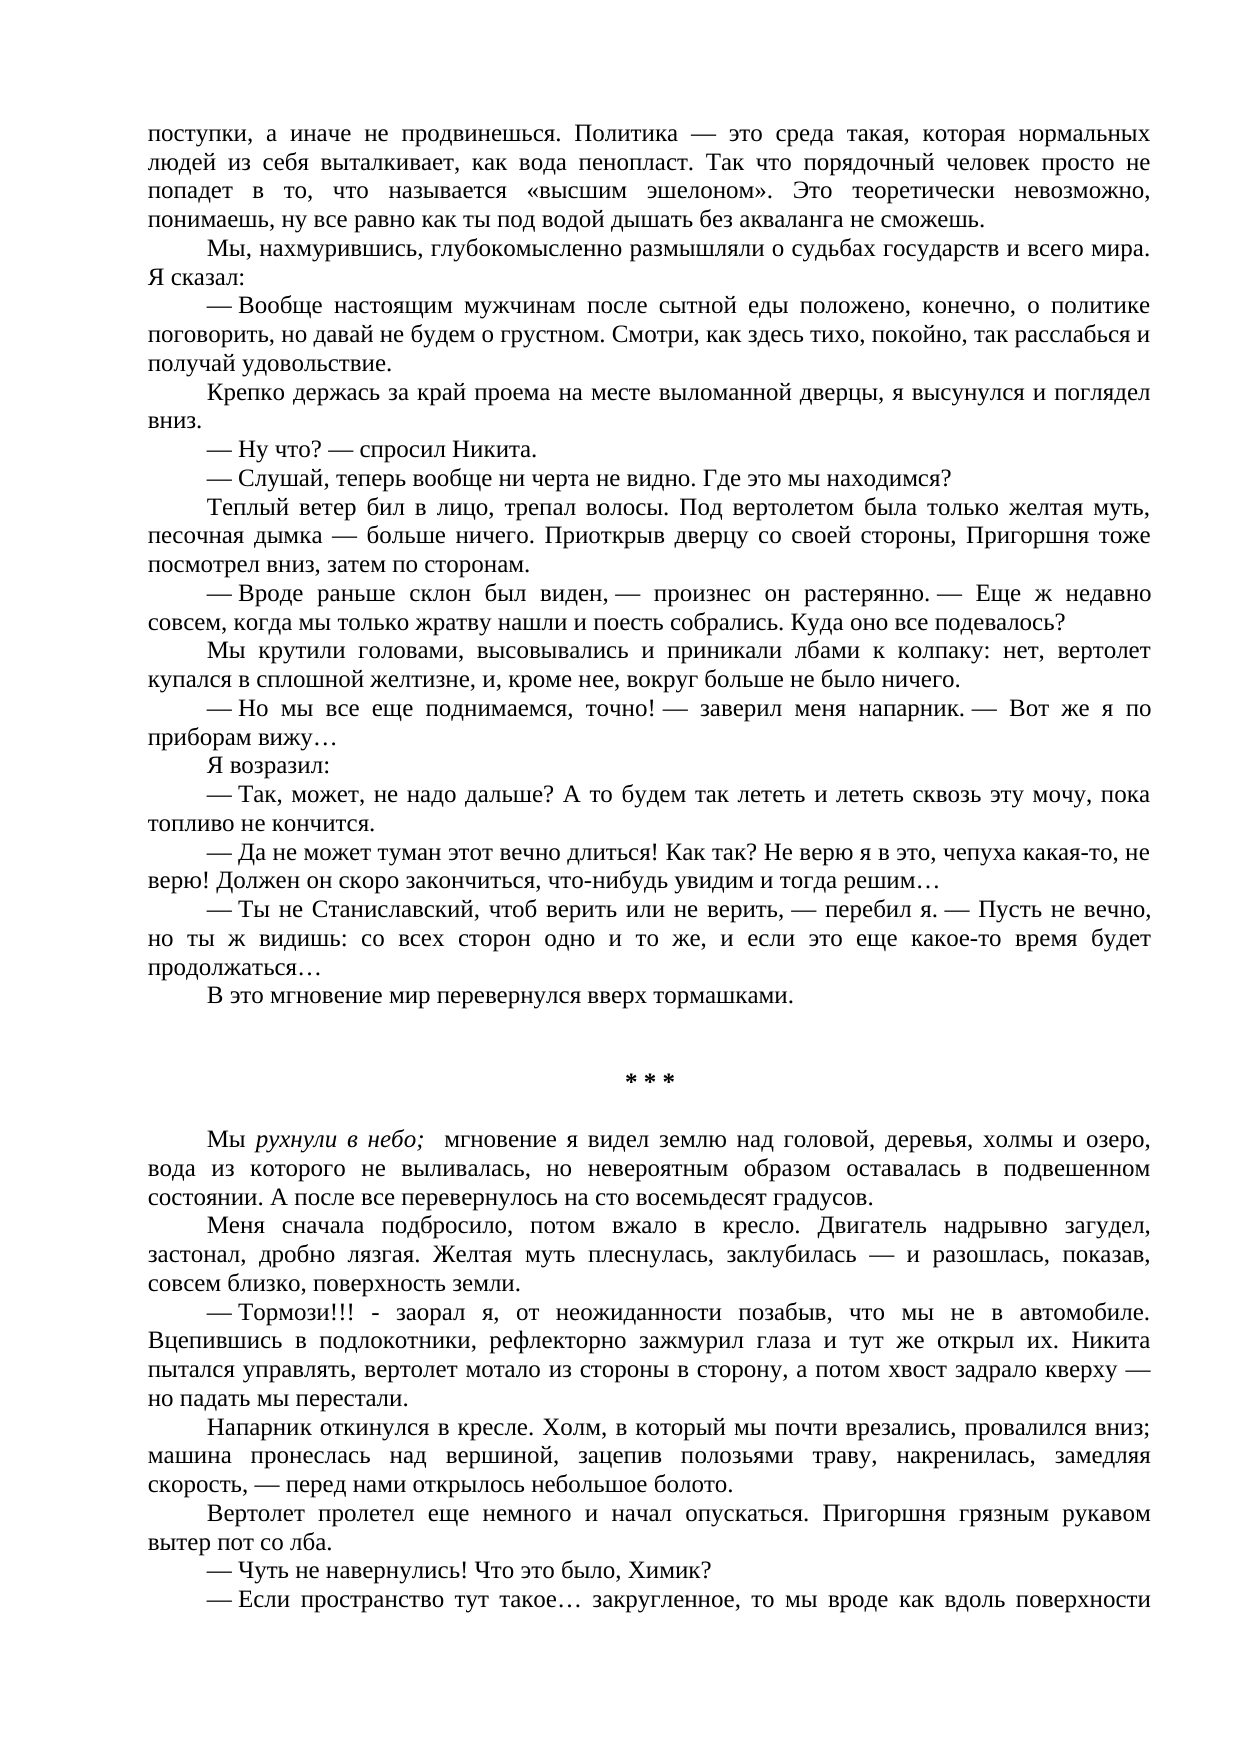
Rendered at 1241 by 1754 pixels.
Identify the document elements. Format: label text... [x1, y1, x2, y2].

text — Вроде раньше склон был виден, — произнес он растерянно. — Еще ж недавно совсем, когда мы только жратву нашли и поесть собрались. Куда оно все подевалось? [148, 578, 1152, 636]
text — Чуть не навернулись! Что это было, Химик? [148, 1556, 1152, 1584]
text Напарник откинулся в кресле. Холм, в который мы почти врезались, провалился вниз; машина пронеслась над вершиной, зацепив полозьями траву, накренилась, замедляя скорость, — перед нами открылось небольшое болото. [148, 1412, 1152, 1498]
text — Так, может, не надо дальше? А то будем так лететь и лететь сквозь эту мочу, пока топливо не кончится. [148, 779, 1152, 837]
text Крепко держась за край проема на месте выломанной дверцы, я высунулся и поглядел вниз. [148, 377, 1152, 434]
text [148, 118, 1152, 233]
text В это мгновение мир перевернулся вверх тормашками. [148, 981, 1152, 1009]
text — Тормози!!! - заорал я, от неожиданности позабыв, что мы не в автомобиле. Вцепившись в подлокотники, рефлекторно зажмурил глаза и тут же открыл их. Никита пытался управлять, вертолет мотало из стороны в сторону, а потом хвост задрало кверху — но падать мы перестали. [148, 1297, 1152, 1412]
text — Ну что? — спросил Никита. [148, 434, 1152, 463]
text Я возразил: [148, 751, 1152, 779]
text Мы, нахмурившись, глубокомысленно размышляли о судьбах государств и всего мира. Я сказал: [148, 233, 1152, 291]
subtitle * * * [148, 1067, 1152, 1096]
text — Слушай, теперь вообще ни черта не видно. Где это мы находимся? [148, 463, 1152, 492]
text Мы крутили головами, высовывались и приникали лбами к колпаку: нет, вертолет купался в сплошной желтизне, и, кроме нее, вокруг больше не было ничего. [148, 636, 1152, 693]
text — Вообще настоящим мужчинам после сытной еды положено, конечно, о политике поговорить, но давай не будем о грустном. Смотри, как здесь тихо, покойно, так расслабься и получай удовольствие. [148, 291, 1152, 377]
text — Но мы все еще поднимаемся, точно! — заверил меня напарник. — Вот же я по приборам вижу… [148, 693, 1152, 751]
text Вертолет пролетел еще немного и начал опускаться. Пригоршня грязным рукавом вытер пот со лба. [148, 1498, 1152, 1556]
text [148, 1584, 1152, 1613]
text Мы рухнули в небо; мгновение я видел землю над головой, деревья, холмы и озеро, вода из которого не выливалась, но невероятным образом оставалась в подвешенном состоянии. А после все перевернулось на сто восемьдесят градусов. [148, 1124, 1152, 1211]
text — Да не может туман этот вечно длиться! Как так? Не верю я в это, чепуха какая-то, не верю! Должен он скоро закончиться, что-нибудь увидим и тогда решим… [148, 837, 1152, 894]
text — Ты не Станиславский, чтоб верить или не верить, — перебил я. — Пусть не вечно, но ты ж видишь: со всех сторон одно и то же, и если это еще какое-то время будет продолжаться… [148, 894, 1152, 981]
text Теплый ветер бил в лицо, трепал волосы. Под вертолетом была только желтая муть, песочная дымка — больше ничего. Приоткрыв дверцу со своей стороны, Пригоршня тоже посмотрел вниз, затем по сторонам. [148, 492, 1152, 578]
text Меня сначала подбросило, потом вжало в кресло. Двигатель надрывно загудел, застонал, дробно лязгая. Желтая муть плеснулась, заклубилась — и разошлась, показав, совсем близко, поверхность земли. [148, 1211, 1152, 1297]
